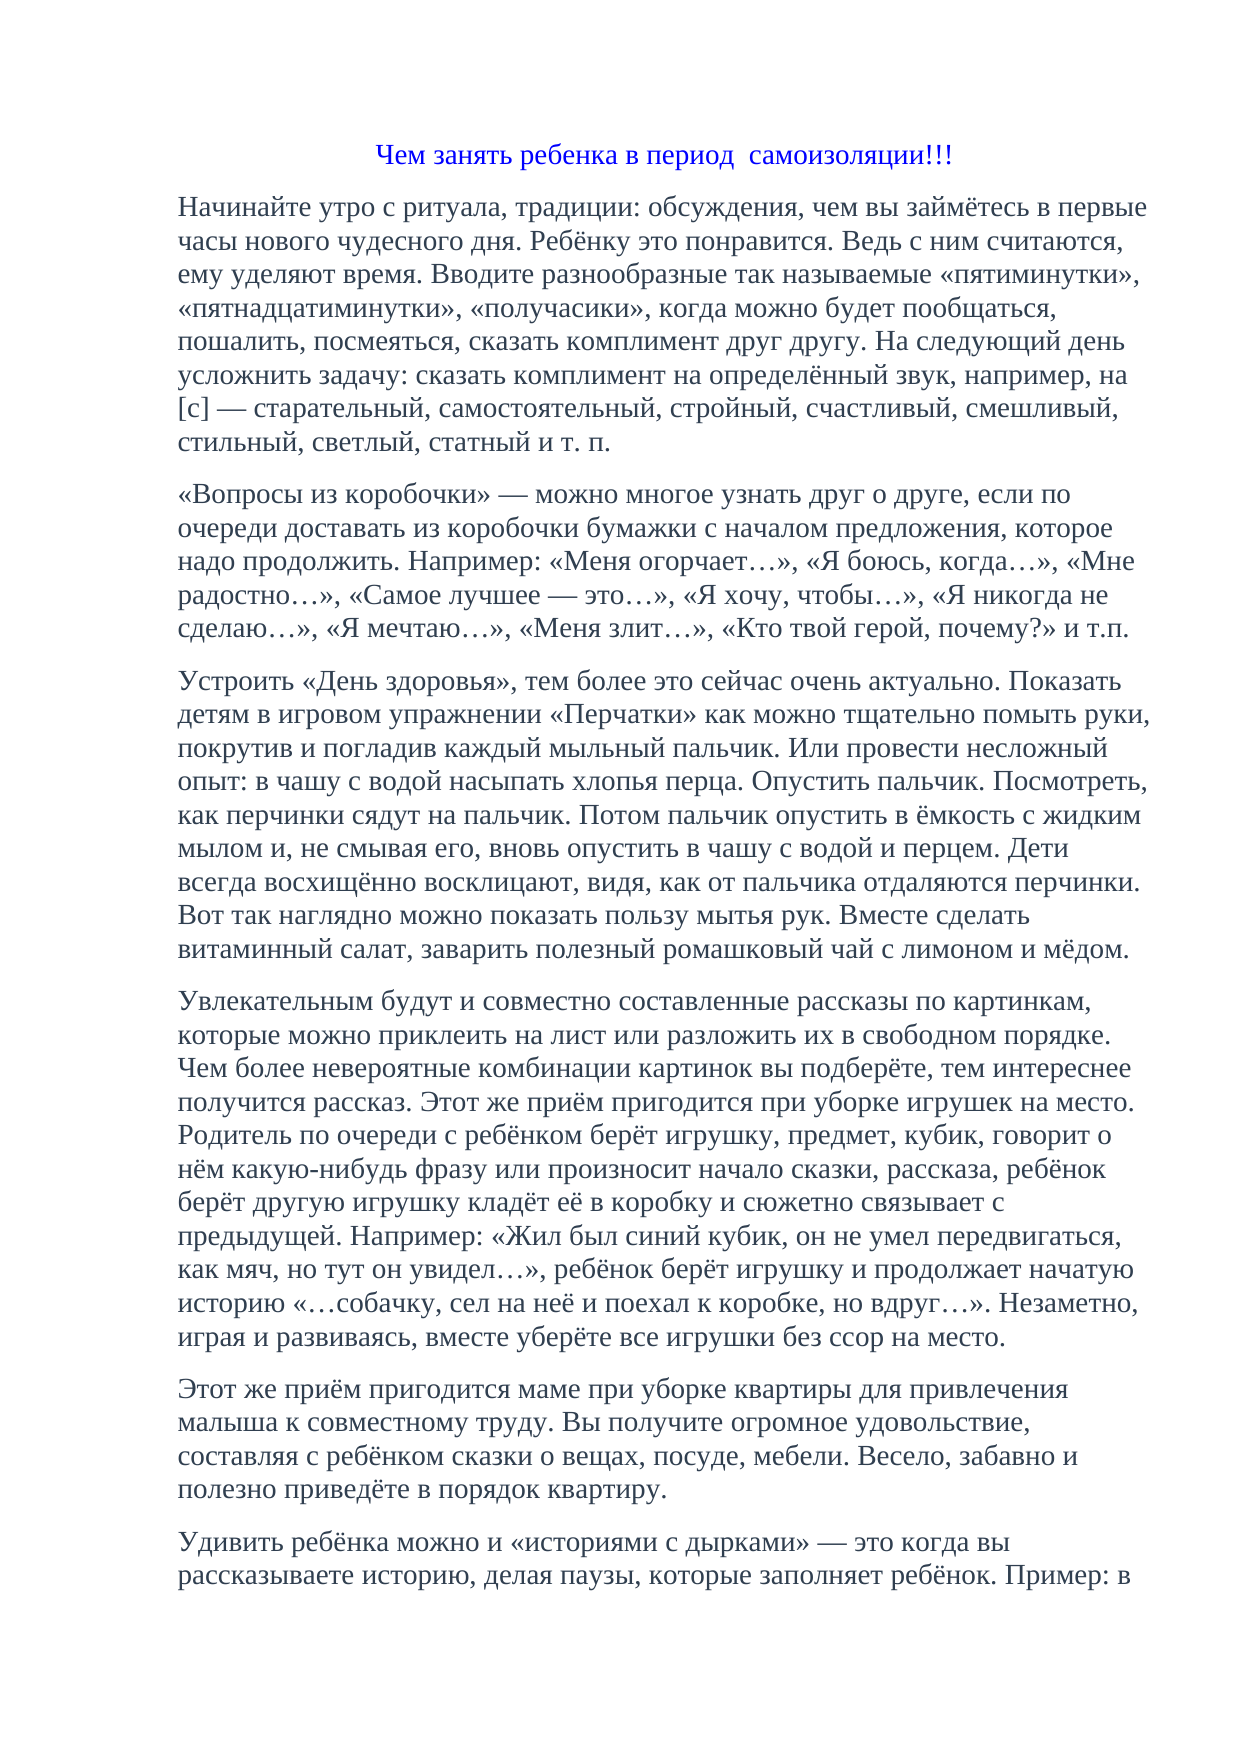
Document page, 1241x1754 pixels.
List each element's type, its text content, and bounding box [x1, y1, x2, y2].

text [177, 1524, 1152, 1591]
text Начинайте утро с ритуала, традиции: обсуждения, чем вы займётесь в первые часы нового чудесного дня. Ребёнку это понравится. Ведь с ним считаются, ему уделяют время. Вводите разнообразные так называемые «пятиминутки», «пятнадцатиминутки», «получасики», когда можно будет пообщаться, пошалить, посмеяться, сказать комплимент друг другу. На следующий день усложнить задачу: сказать комплимент на определённый звук, например, на [c] — старательный, самостоятельный, стройный, счастливый, смешливый, стильный, светлый, статный и т. п. [177, 189, 1152, 457]
text «Вопросы из коробочки» — можно многое узнать друг о друге, если по очереди доставать из коробочки бумажки с началом предложения, которое надо продолжить. Например: «Меня огорчает…», «Я боюсь, когда…», «Мне радостно…», «Самое лучшее — это…», «Я хочу, чтобы…», «Я никогда не сделаю…», «Я мечтаю…», «Меня злит…», «Кто твой герой, почему?» и т.п. [177, 476, 1152, 644]
text Чем занять ребенка в период самоизоляции!!! [177, 137, 1152, 170]
text Этот же приём пригодится маме при уборке квартиры для привлечения малыша к совместному труду. Вы получите огромное удовольствие, составляя с ребёнком сказки о вещах, посуде, мебели. Весело, забавно и полезно приведёте в порядок квартиру. [177, 1371, 1152, 1505]
text Устроить «День здоровья», тем более это сейчас очень актуально. Показать детям в игровом упражнении «Перчатки» как можно тщательно помыть руки, покрутив и погладив каждый мыльный пальчик. Или провести несложный опыт: в чашу с водой насыпать хлопья перца. Опустить пальчик. Посмотреть, как перчинки сядут на пальчик. Потом пальчик опустить в ёмкость с жидким мылом и, не смывая его, вновь опустить в чашу с водой и перцем. Дети всегда восхищённо восклицают, видя, как от пальчика отдаляются перчинки. Вот так наглядно можно показать пользу мытья рук. Вместе сделать витаминный салат, заварить полезный ромашковый чай с лимоном и мёдом. [177, 663, 1152, 964]
text Увлекательным будут и совместно составленные рассказы по картинкам, которые можно приклеить на лист или разложить их в свободном порядке. Чем более невероятные комбинации картинок вы подберёте, тем интереснее получится рассказ. Этот же приём пригодится при уборке игрушек на место. Родитель по очереди с ребёнком берёт игрушку, предмет, кубик, говорит о нём какую-нибудь фразу или произносит начало сказки, рассказа, ребёнок берёт другую игрушку кладёт её в коробку и сюжетно связывает с предыдущей. Например: «Жил был синий кубик, он не умел передвигаться, как мяч, но тут он увидел…», ребёнок берёт игрушку и продолжает начатую историю «…собачку, сел на неё и поехал к коробке, но вдруг…». Незаметно, играя и развиваясь, вместе уберёте все игрушки без ссор на место. [177, 983, 1152, 1352]
